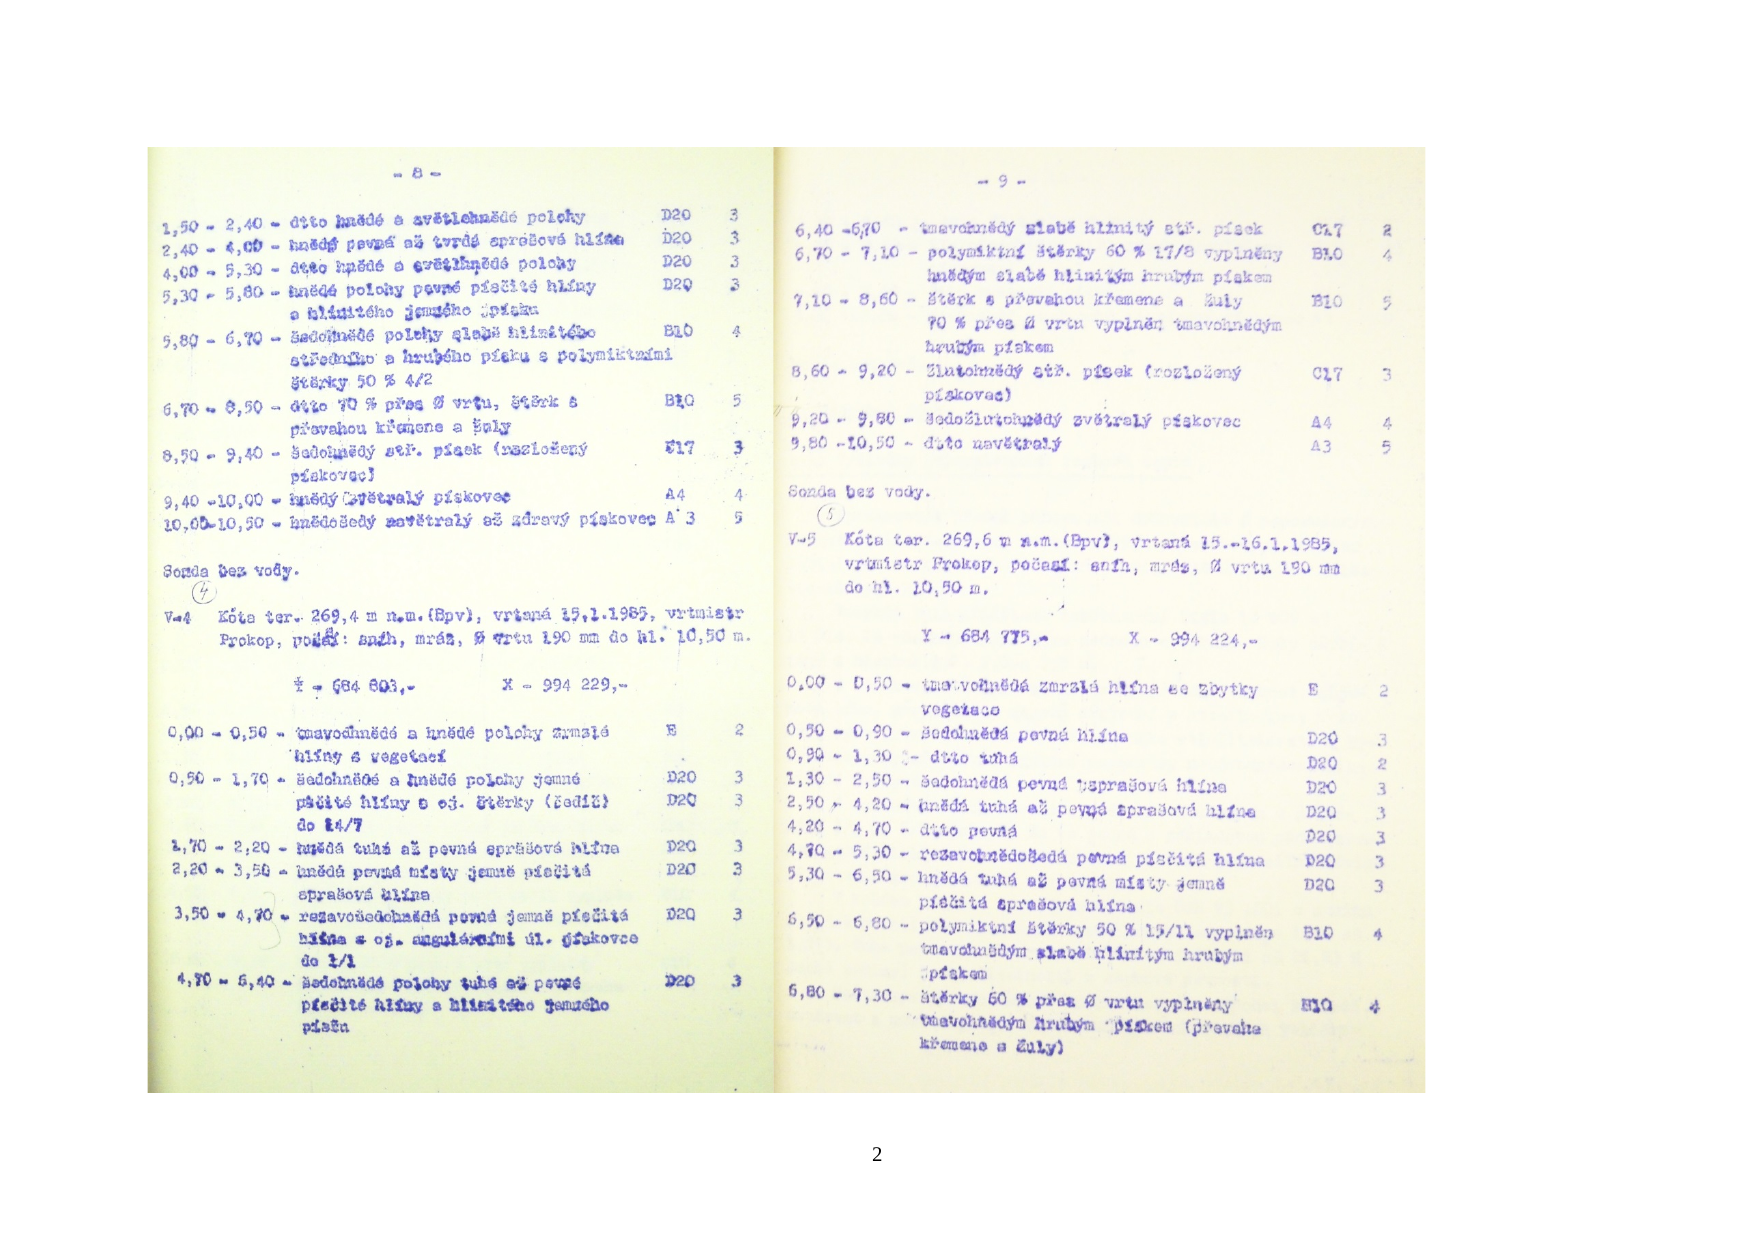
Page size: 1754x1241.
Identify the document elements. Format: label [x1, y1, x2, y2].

picture [147, 147, 1426, 1093]
